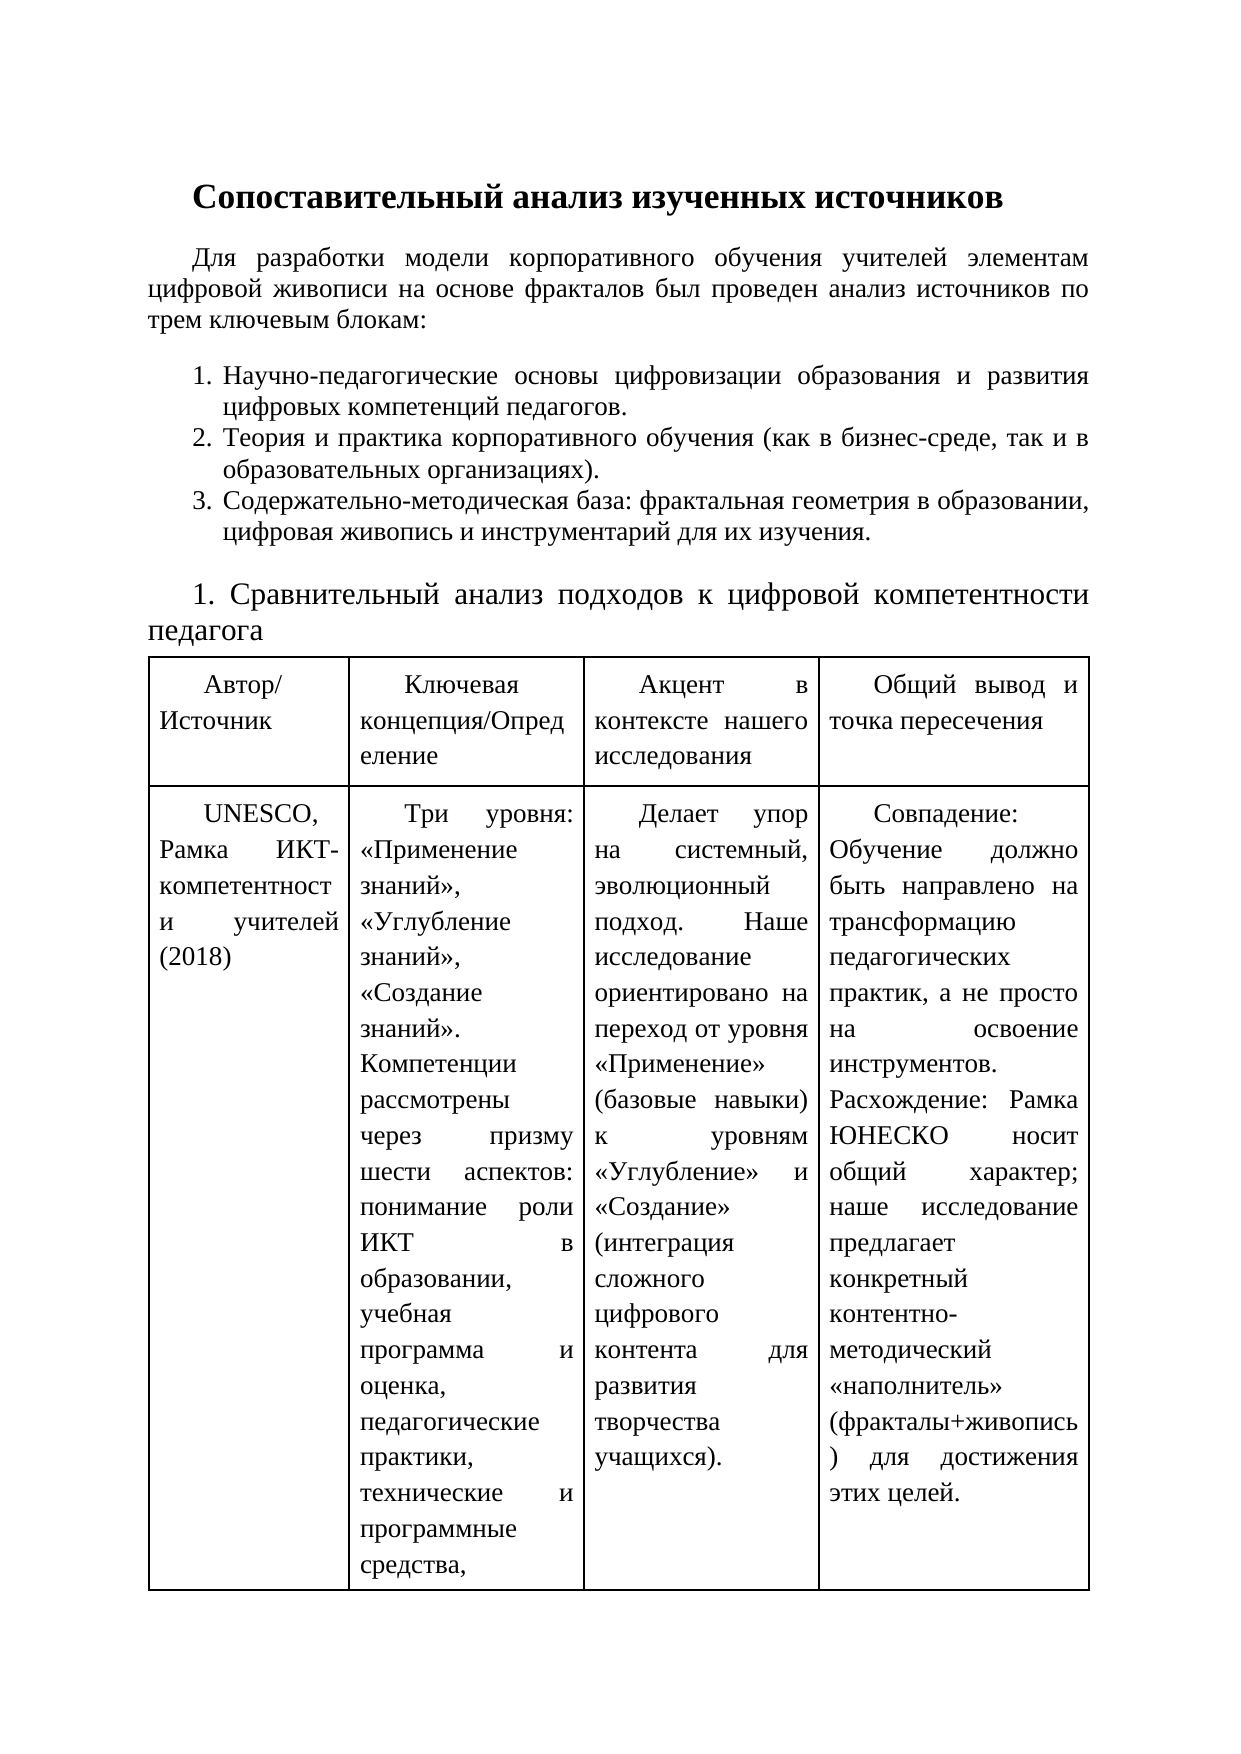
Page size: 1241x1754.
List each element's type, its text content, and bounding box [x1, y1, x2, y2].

list Содержательно-методическая база: фрактальная геометрия в образовании, цифровая живопись и инструментарий для их изучения. [192, 484, 1090, 546]
table_header Ключевая концепция/Определение [350, 658, 583, 785]
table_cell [820, 787, 1088, 1589]
text Для разработки модели корпоративного обучения учителей элементам цифровой живописи на основе фракталов был проведен анализ источников по трем ключевым блокам: [148, 241, 1090, 334]
table_header Общий вывод и точка пересечения [820, 658, 1088, 785]
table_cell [585, 787, 818, 1589]
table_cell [350, 787, 583, 1589]
table_header Автор/Источник [150, 658, 348, 785]
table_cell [150, 787, 348, 1589]
text Сопоставительный анализ изученных источников [148, 175, 1090, 216]
list Теория и практика корпоративного обучения (как в бизнес-среде, так и в образовательных организациях). [192, 422, 1090, 484]
subtitle 1. Сравнительный анализ подходов к цифровой компетентности педагога [148, 575, 1090, 647]
list Научно-педагогические основы цифровизации образования и развития цифровых компетенций педагогов. [192, 359, 1090, 422]
table_header Акцент в контексте нашего исследования [585, 658, 818, 785]
